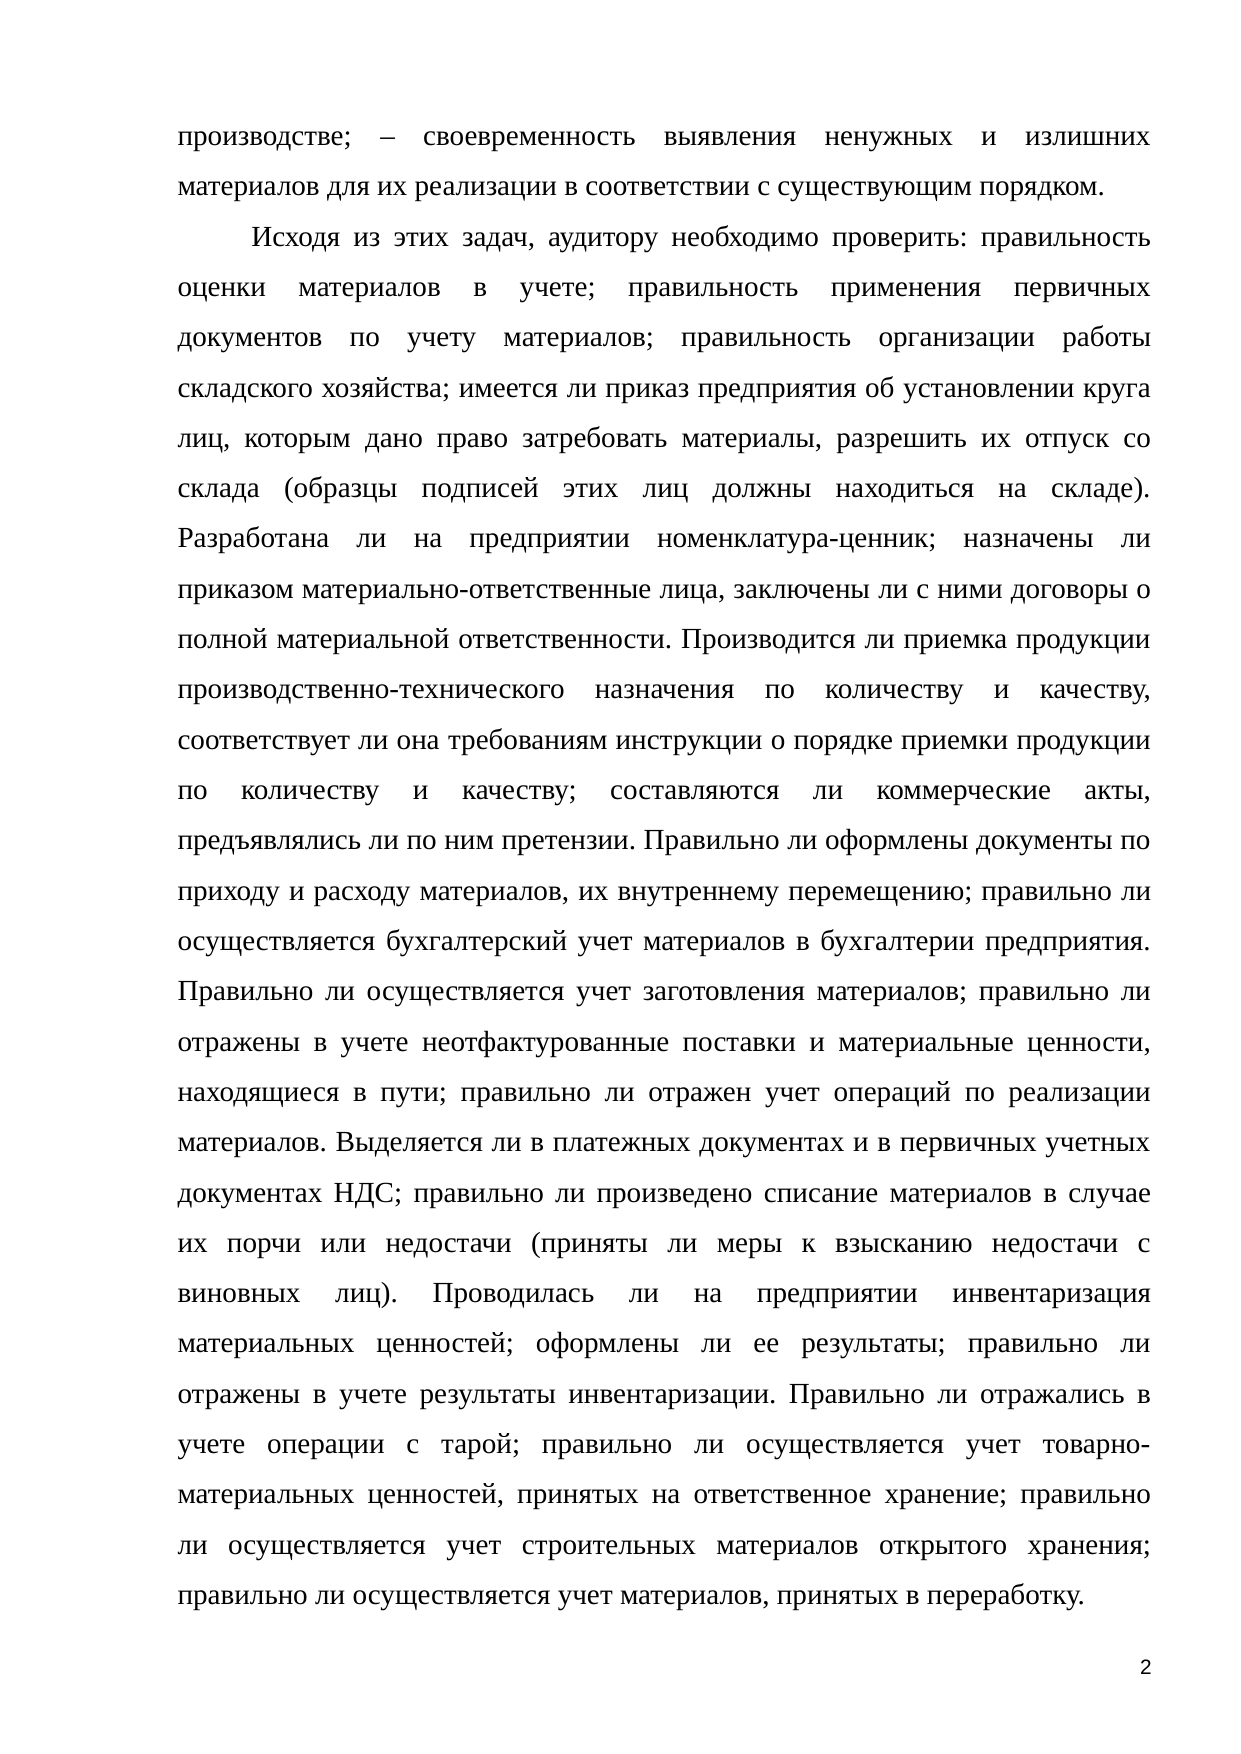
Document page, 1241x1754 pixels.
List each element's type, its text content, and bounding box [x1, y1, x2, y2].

text Исходя из этих задач, аудитору необходимо проверить: правильность оценки материалов в учете; правильность применения первичных документов по учету материалов; правильность организации работы складского хозяйства; имеется ли приказ предприятия об установлении круга лиц, которым дано право затребовать материалы, разрешить их отпуск со склада (образцы подписей этих лиц должны находиться на складе). Разработана ли на предприятии номенклатура-ценник; назначены ли приказом материально-ответственные лица, заключены ли с ними договоры о полной материальной ответственности. Производится ли приемка продукции производственно-технического назначения по количеству и качеству, соответствует ли она требованиям инструкции о порядке приемки продукции по количеству и качеству; составляются ли коммерческие акты, предъявлялись ли по ним претензии. Правильно ли оформлены документы по приходу и расходу материалов, их внутреннему перемещению; правильно ли осуществляется бухгалтерский учет материалов в бухгалтерии предприятия. Правильно ли осуществляется учет заготовления материалов; правильно ли отражены в учете неотфактурованные поставки и материальные ценности, находящиеся в пути; правильно ли отражен учет операций по реализации материалов. Выделяется ли в платежных документах и в первичных учетных документах НДС; правильно ли произведено списание материалов в случае их порчи или недостачи (приняты ли меры к взысканию недостачи с виновных лиц). Проводилась ли на предприятии инвентаризация материальных ценностей; оформлены ли ее результаты; правильно ли отражены в учете результаты инвентаризации. Правильно ли отражались в учете операции с тарой; правильно ли осуществляется учет товарно-материальных ценностей, принятых на ответственное хранение; правильно ли осуществляется учет строительных материалов открытого хранения; правильно ли осуществляется учет материалов, принятых в переработку. [177, 219, 1152, 1611]
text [177, 118, 1152, 202]
